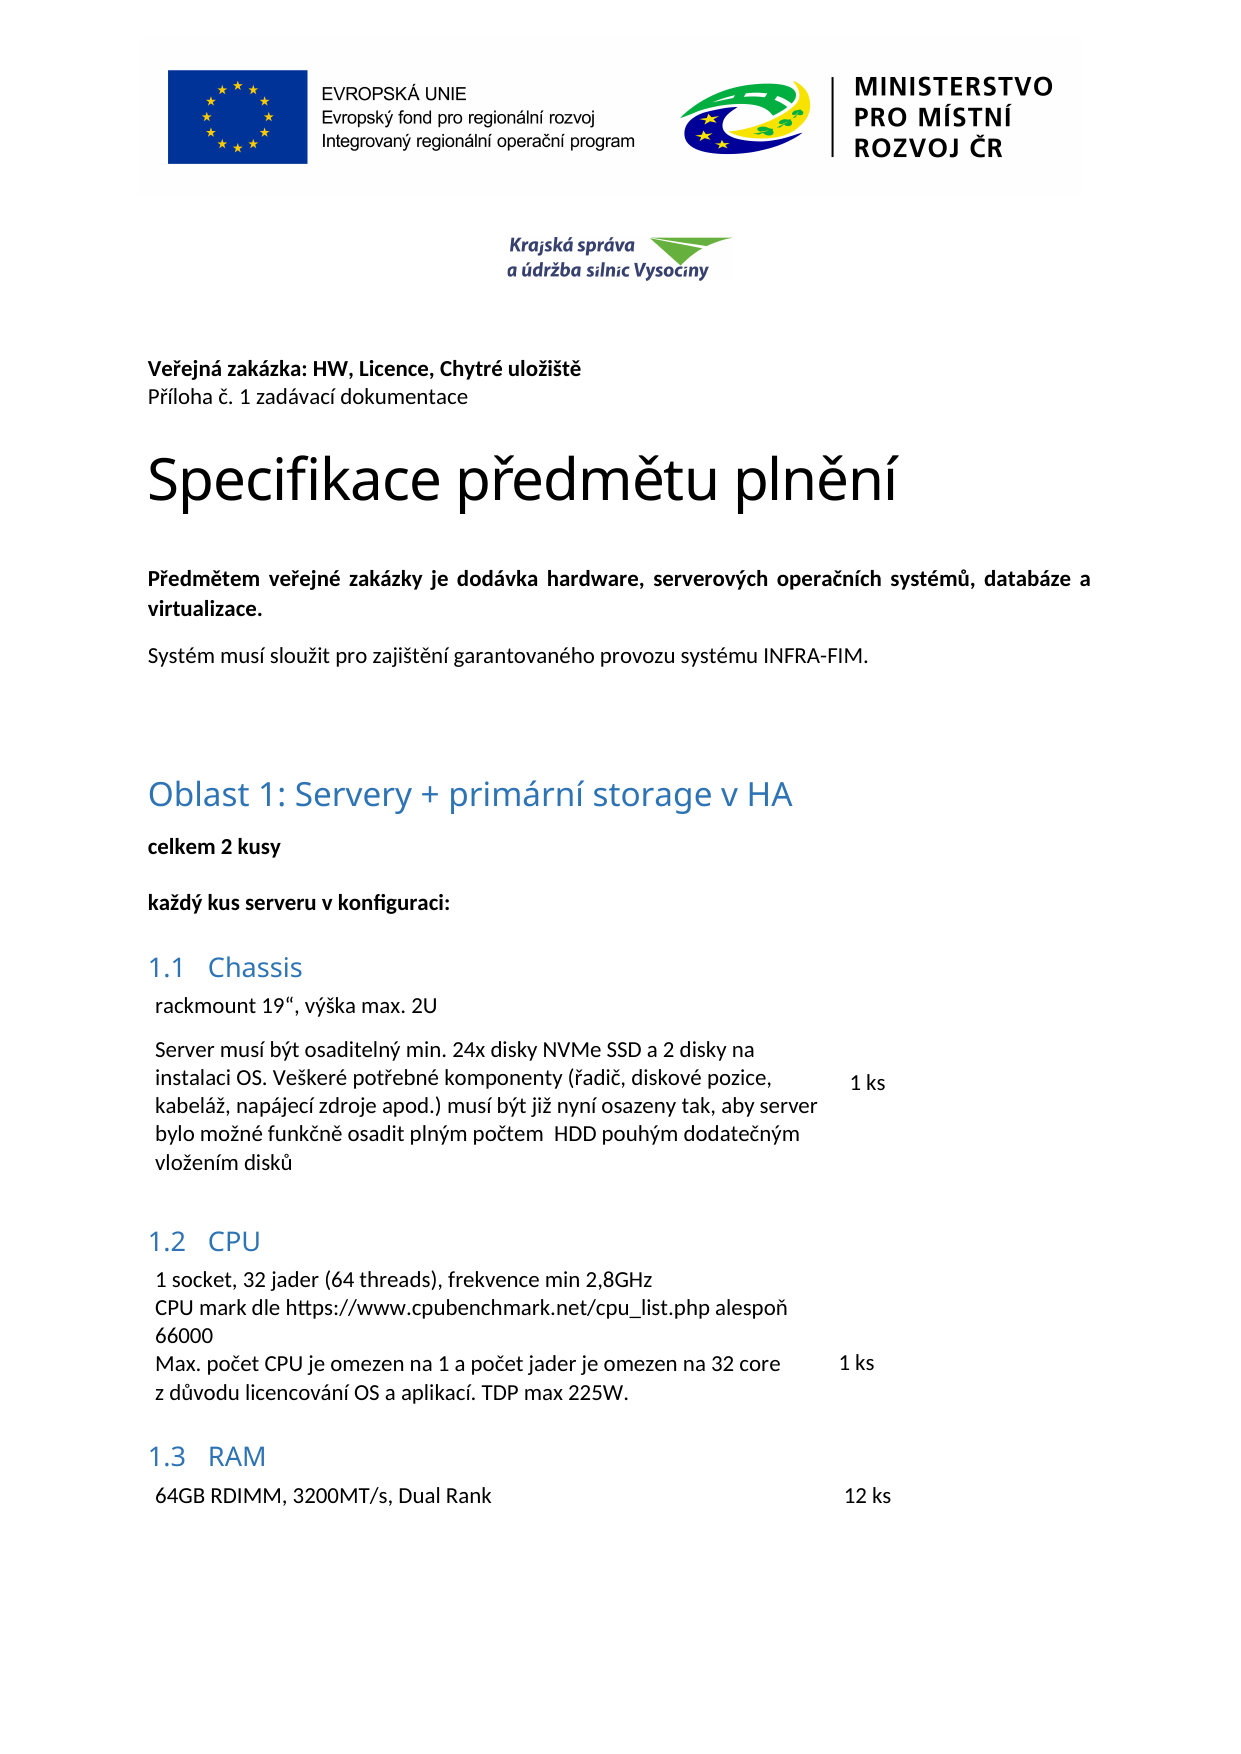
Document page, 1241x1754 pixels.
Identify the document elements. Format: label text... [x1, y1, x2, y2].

subtitle CPU [148, 1222, 1093, 1259]
text Systém musí sloužit pro zajištění garantovaného provozu systému INFRA-FIM. [148, 641, 1093, 669]
table_header 1 ks [831, 1262, 904, 1434]
subtitle Chassis [148, 948, 1093, 985]
table_header 12 ks [831, 1478, 904, 1509]
picture [137, 38, 1083, 195]
subtitle Oblast 1: Servery + primární storage v HA [148, 771, 1093, 816]
text každý kus serveru v konfiguraci: [148, 888, 1093, 916]
table_cell CPU mark dle https://www.cpubenchmark.net/cpu_list.php alespoň 66000 [148, 1294, 831, 1349]
table_header 1 ks [831, 988, 904, 1176]
table_cell Server musí být osaditelný min. 24x disky NVMe SSD a 2 disky na instalaci OS. Veškeré potřebné komponenty (řadič, diskové pozice, kabeláž, napájecí zdroje apod.) musí být již nyní osazeny tak, aby server bylo možné funkčně osadit plným počtem HDD pouhým dodatečným vložením disků [148, 1019, 831, 1176]
subtitle RAM [148, 1438, 1093, 1475]
title Specifikace předmětu plnění [148, 438, 1093, 517]
picture [507, 237, 733, 281]
table_header 64GB RDIMM, 3200MT/s, Dual Rank [148, 1478, 831, 1509]
table_cell Max. počet CPU je omezen na 1 a počet jader je omezen na 32 core z důvodu licencování OS a aplikací. TDP max 225W. [148, 1350, 831, 1434]
text Předmětem veřejné zakázky je dodávka hardware, serverových operačních systémů, databáze a virtualizace. [148, 564, 1093, 623]
text celkem 2 kusy [148, 832, 1093, 860]
table_header rackmount 19“, výška max. 2U [148, 988, 831, 1019]
table_header 1 socket, 32 jader (64 threads), frekvence min 2,8GHz [148, 1262, 831, 1293]
